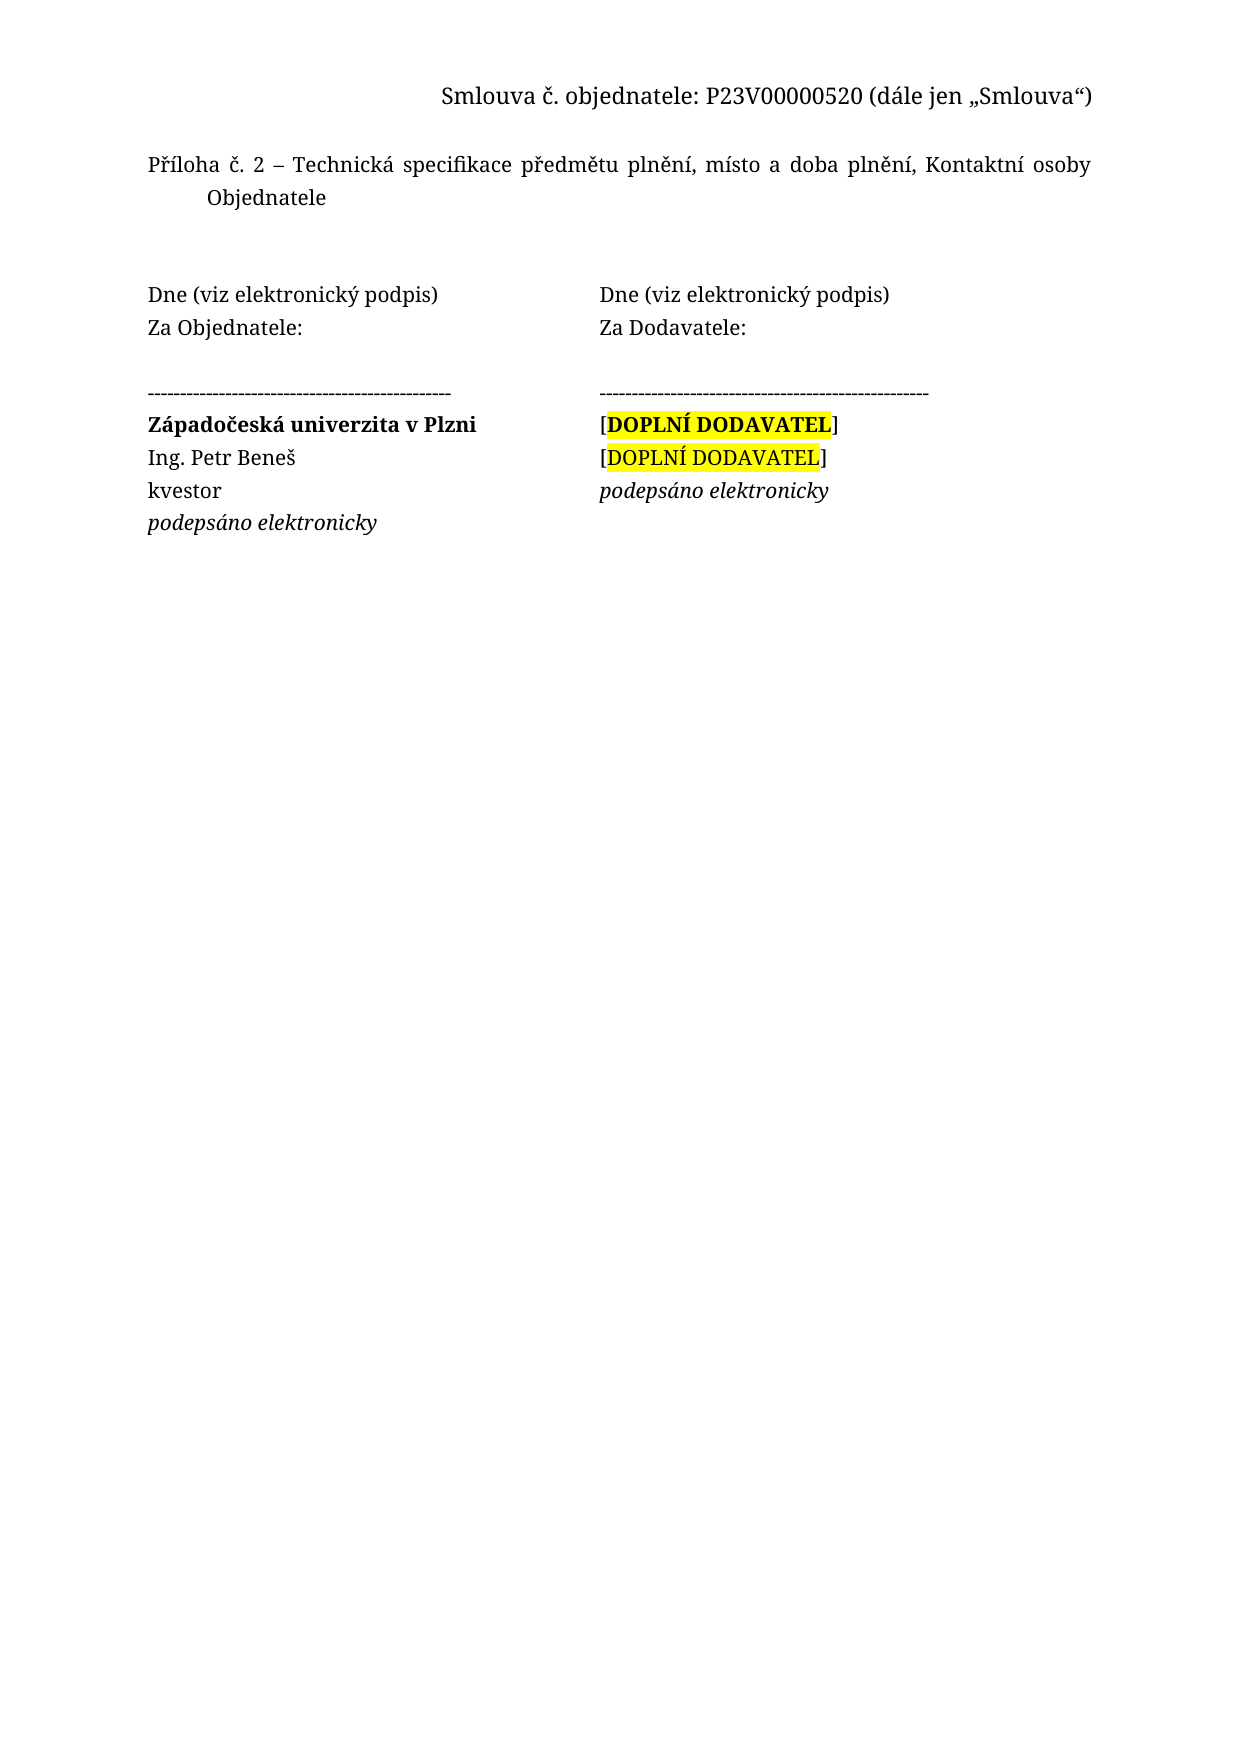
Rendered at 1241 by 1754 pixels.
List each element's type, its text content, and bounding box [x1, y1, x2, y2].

table_header Dne (viz elektronický podpis) Za Dodavatele: --------------------------------------------------- [DOPLNÍ DODAVATEL] [DOPLNÍ DODAVATEL] podepsáno elektronicky [588, 280, 1040, 541]
text Příloha č. 2 – Technická specifikace předmětu plnění, místo a doba plnění, Kontaktní osoby Objednatele [148, 150, 1093, 211]
table_header Dne (viz elektronický podpis) Za Objednatele: ----------------------------------------------- Západočeská univerzita v Plzni Ing. Petr Beneš kvestor podepsáno elektronicky [136, 280, 588, 541]
